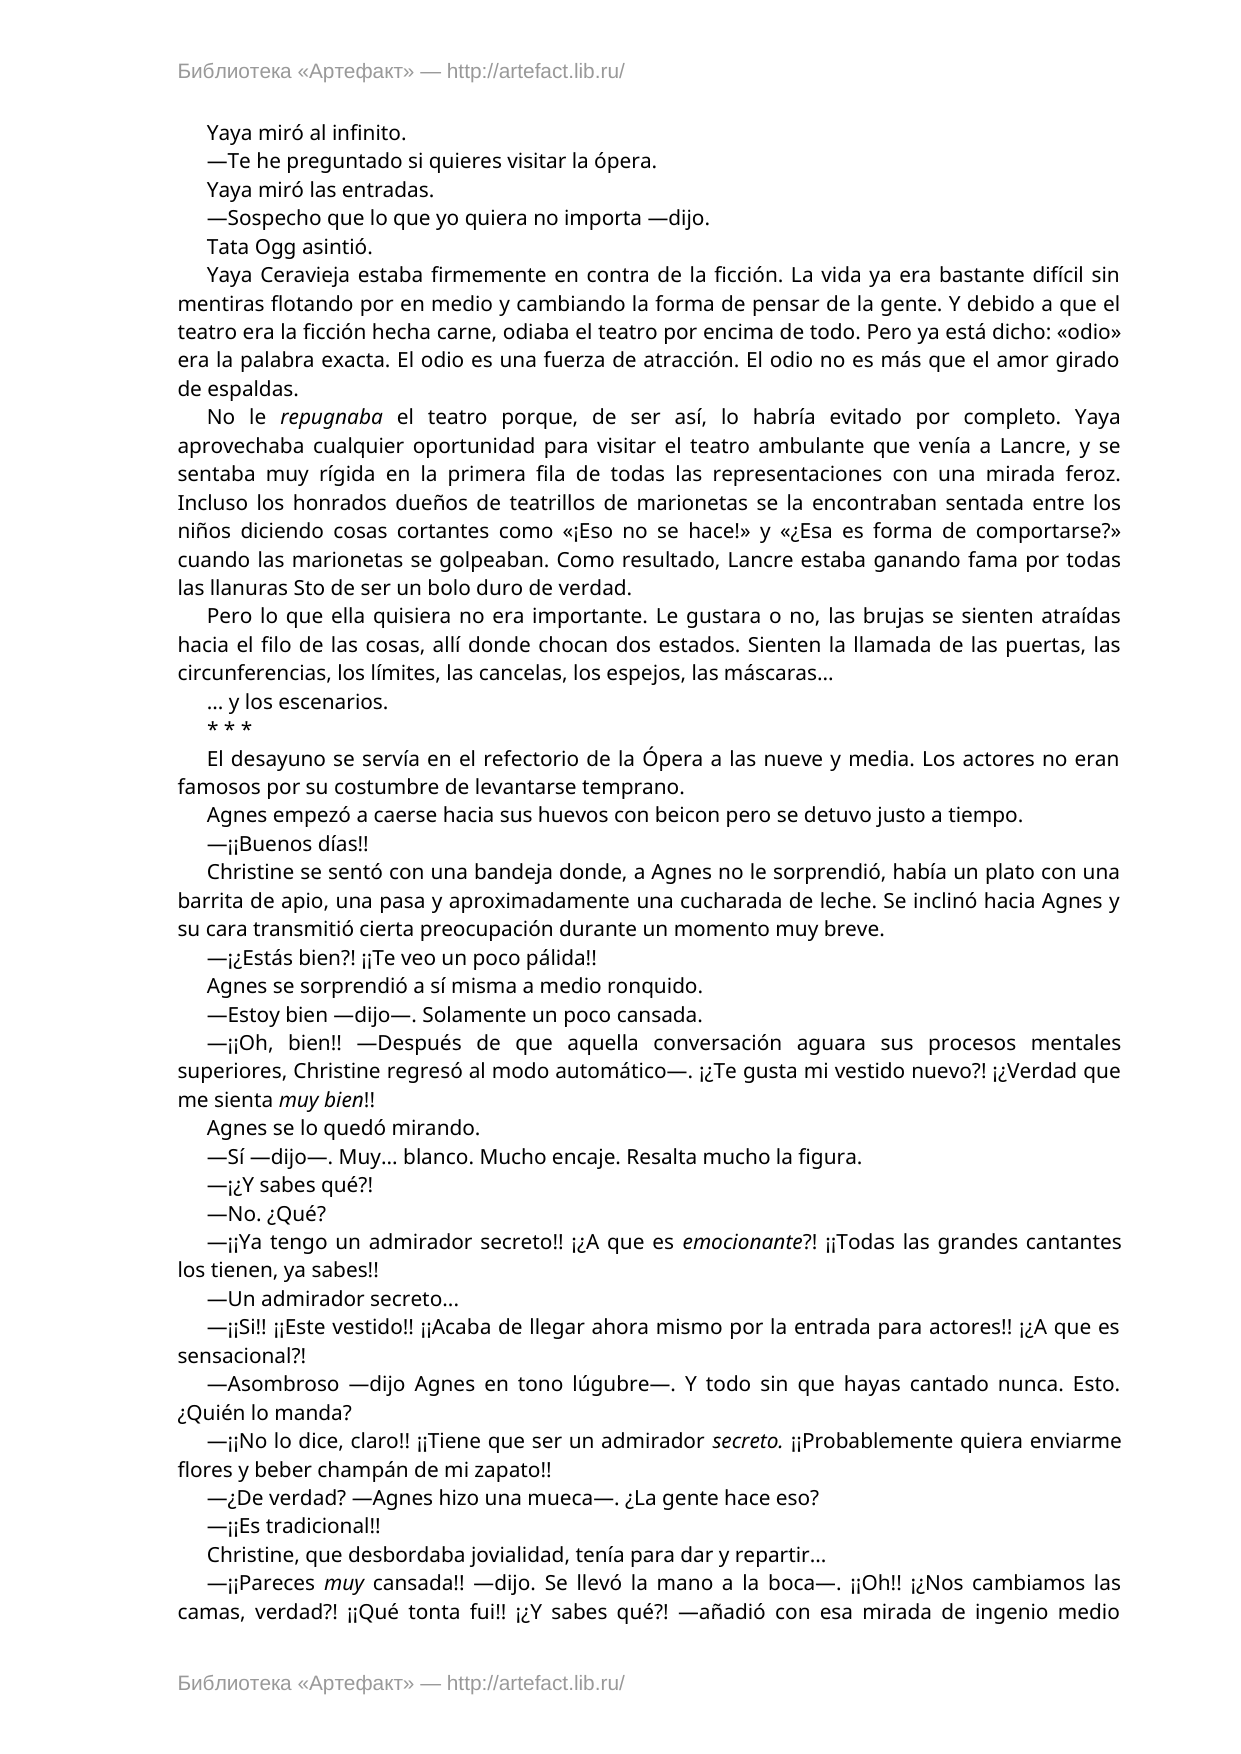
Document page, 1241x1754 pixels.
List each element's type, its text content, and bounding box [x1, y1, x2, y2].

text Christine, que desbordaba jovialidad, tenía para dar y repartir... [177, 1540, 1122, 1568]
text Christine se sentó con una bandeja donde, a Agnes no le sorprendió, había un plato con una barrita de apio, una pasa y aproximadamente una cucharada de leche. Se inclinó hacia Agnes y su cara transmitió cierta preocupación durante un momento muy breve. [177, 857, 1122, 943]
text Agnes se lo quedó mirando. [177, 1113, 1122, 1142]
text ... y los escenarios. [177, 687, 1122, 715]
text —¡¡Es tradicional!! [177, 1512, 1122, 1540]
text El desayuno se servía en el refectorio de la Ópera a las nueve y media. Los actores no eran famosos por su costumbre de levantarse temprano. [177, 744, 1122, 801]
text Agnes empezó a caerse hacia sus huevos con beicon pero se detuvo justo a tiempo. [177, 801, 1122, 829]
text —¡¿Y sabes qué?! [177, 1170, 1122, 1199]
text * * * [177, 715, 1122, 744]
text —No. ¿Qué? [177, 1199, 1122, 1227]
text —¡¡Si!! ¡¡Este vestido!! ¡¡Acaba de llegar ahora mismo por la entrada para actores!! ¡¿A que es sensacional?! [177, 1312, 1122, 1369]
text Tata Ogg asintió. [177, 232, 1122, 260]
text Yaya miró las entradas. [177, 175, 1122, 203]
text —¡¡No lo dice, claro!! ¡¡Tiene que ser un admirador secreto. ¡¡Probablemente quiera enviarme flores y beber champán de mi zapato!! [177, 1426, 1122, 1483]
text —Te he preguntado si quieres visitar la ópera. [177, 147, 1122, 175]
text —Estoy bien —dijo—. Solamente un poco cansada. [177, 1000, 1122, 1028]
text —Un admirador secreto... [177, 1284, 1122, 1312]
text No le repugnaba el teatro porque, de ser así, lo habría evitado por completo. Yaya aprovechaba cualquier oportunidad para visitar el teatro ambulante que venía a Lancre, y se sentaba muy rígida en la primera fila de todas las representaciones con una mirada feroz. Incluso los honrados dueños de teatrillos de marionetas se la encontraban sentada entre los niños diciendo cosas cortantes como «¡Eso no se hace!» y «¿Esa es forma de comportarse?» cuando las marionetas se golpeaban. Como resultado, Lancre estaba ganando fama por todas las llanuras Sto de ser un bolo duro de verdad. [177, 402, 1122, 602]
text —Asombroso —dijo Agnes en tono lúgubre—. Y todo sin que hayas cantado nunca. Esto. ¿Quién lo manda? [177, 1369, 1122, 1426]
text Agnes se sorprendió a sí misma a medio ronquido. [177, 971, 1122, 1000]
text —¡¿Estás bien?! ¡¡Te veo un poco pálida!! [177, 943, 1122, 971]
text —¡¡Oh, bien!! —Después de que aquella conversación aguara sus procesos mentales superiores, Christine regresó al modo automático—. ¡¿Te gusta mi vestido nuevo?! ¡¿Verdad que me sienta muy bien!! [177, 1028, 1122, 1113]
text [177, 1568, 1122, 1625]
text —¿De verdad? —Agnes hizo una mueca—. ¿La gente hace eso? [177, 1483, 1122, 1512]
text —Sospecho que lo que yo quiera no importa —dijo. [177, 203, 1122, 232]
text Pero lo que ella quisiera no era importante. Le gustara o no, las brujas se sienten atraídas hacia el filo de las cosas, allí donde chocan dos estados. Sienten la llamada de las puertas, las circunferencias, los límites, las cancelas, los espejos, las máscaras... [177, 602, 1122, 687]
text —Sí —dijo—. Muy... blanco. Mucho encaje. Resalta mucho la figura. [177, 1142, 1122, 1170]
text Yaya Ceravieja estaba firmemente en contra de la ficción. La vida ya era bastante difícil sin mentiras flotando por en medio y cambiando la forma de pensar de la gente. Y debido a que el teatro era la ficción hecha carne, odiaba el teatro por encima de todo. Pero ya está dicho: «odio» era la palabra exacta. El odio es una fuerza de atracción. El odio no es más que el amor girado de espaldas. [177, 260, 1122, 402]
text —¡¡Ya tengo un admirador secreto!! ¡¿A que es emocionante?! ¡¡Todas las grandes cantantes los tienen, ya sabes!! [177, 1227, 1122, 1284]
text Yaya miró al infinito. [177, 118, 1122, 147]
text —¡¡Buenos días!! [177, 829, 1122, 857]
